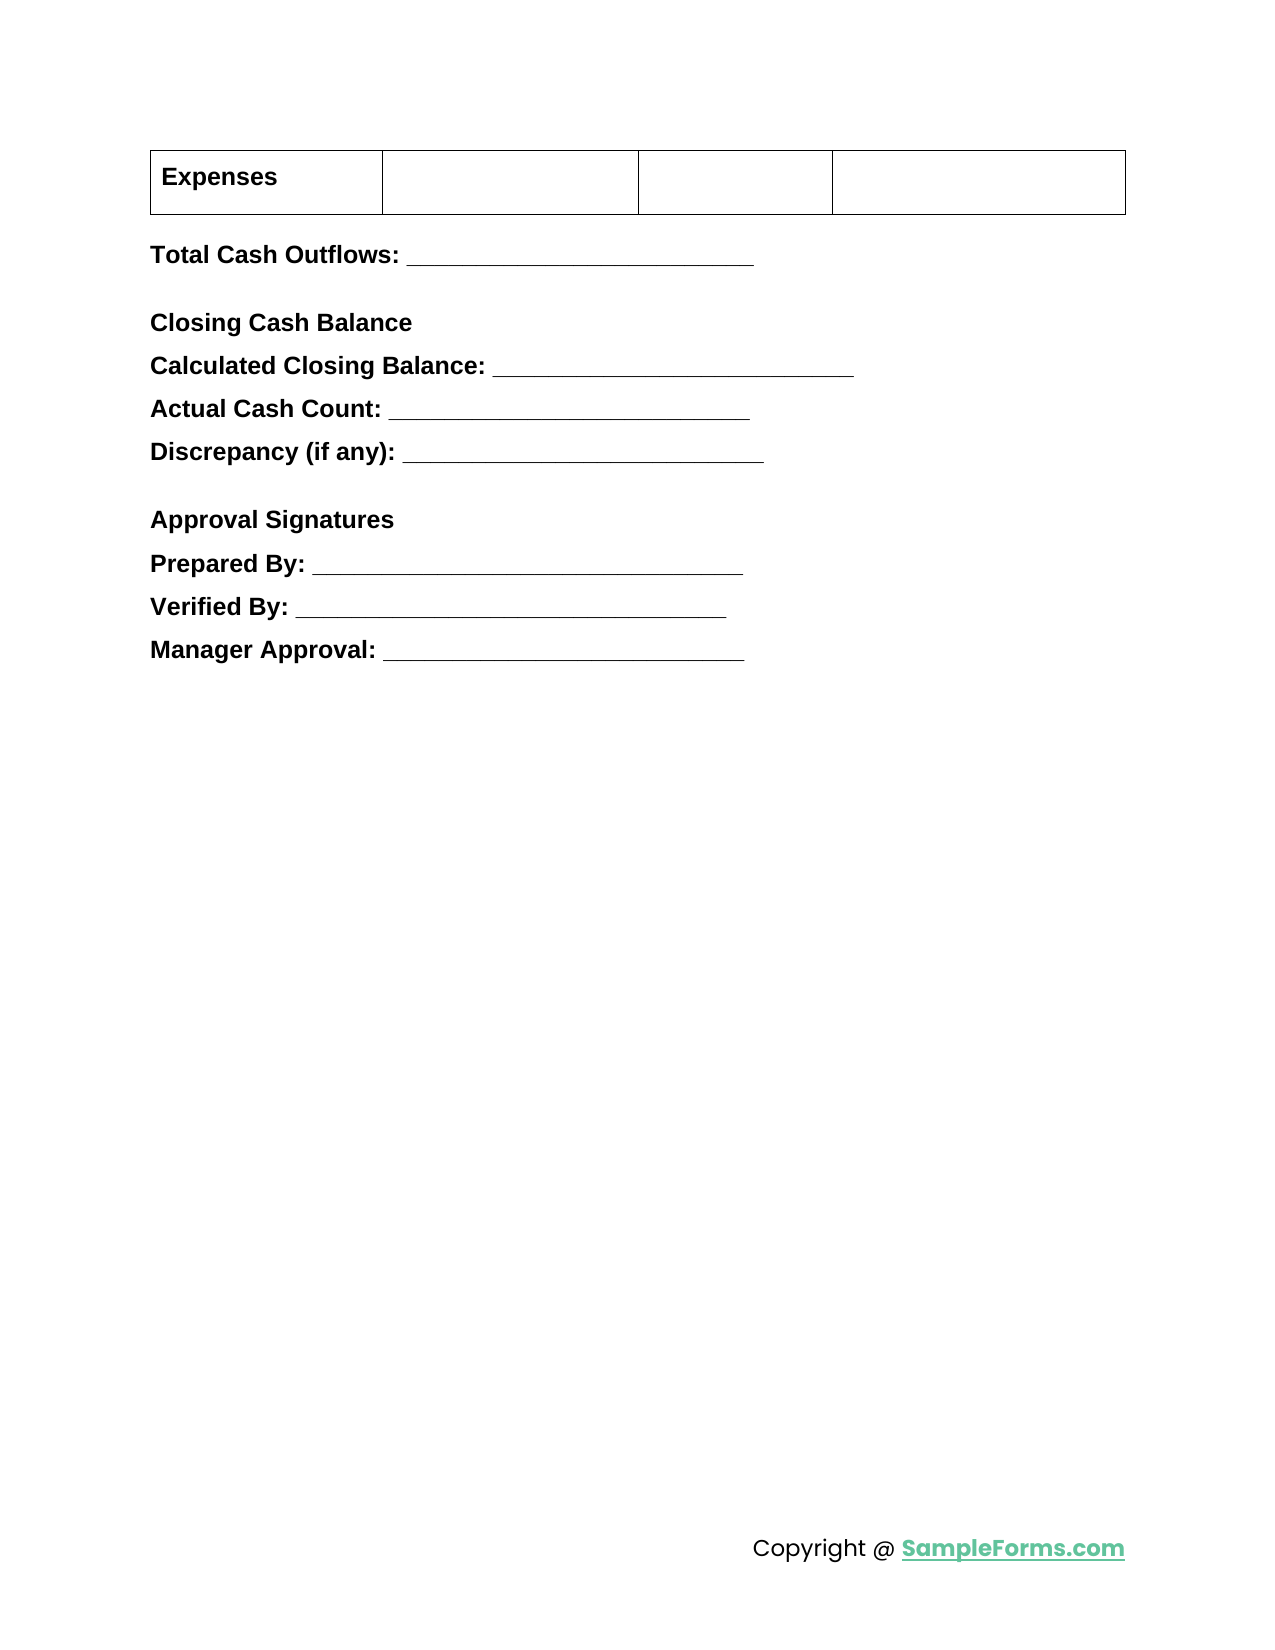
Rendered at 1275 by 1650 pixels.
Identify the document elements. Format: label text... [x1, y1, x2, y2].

table_cell [833, 151, 1125, 214]
text Approval Signatures Prepared By: _______________________________ Verified By: _______________________________ Manager Approval: __________________________ [150, 505, 1125, 663]
text Total Cash Outflows: _________________________ [150, 240, 1125, 268]
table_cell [151, 151, 382, 214]
table_cell [639, 151, 832, 214]
text Closing Cash Balance Calculated Closing Balance: __________________________ Actual Cash Count: __________________________ Discrepancy (if any): __________________________ [150, 308, 1125, 466]
table_cell [383, 151, 638, 214]
